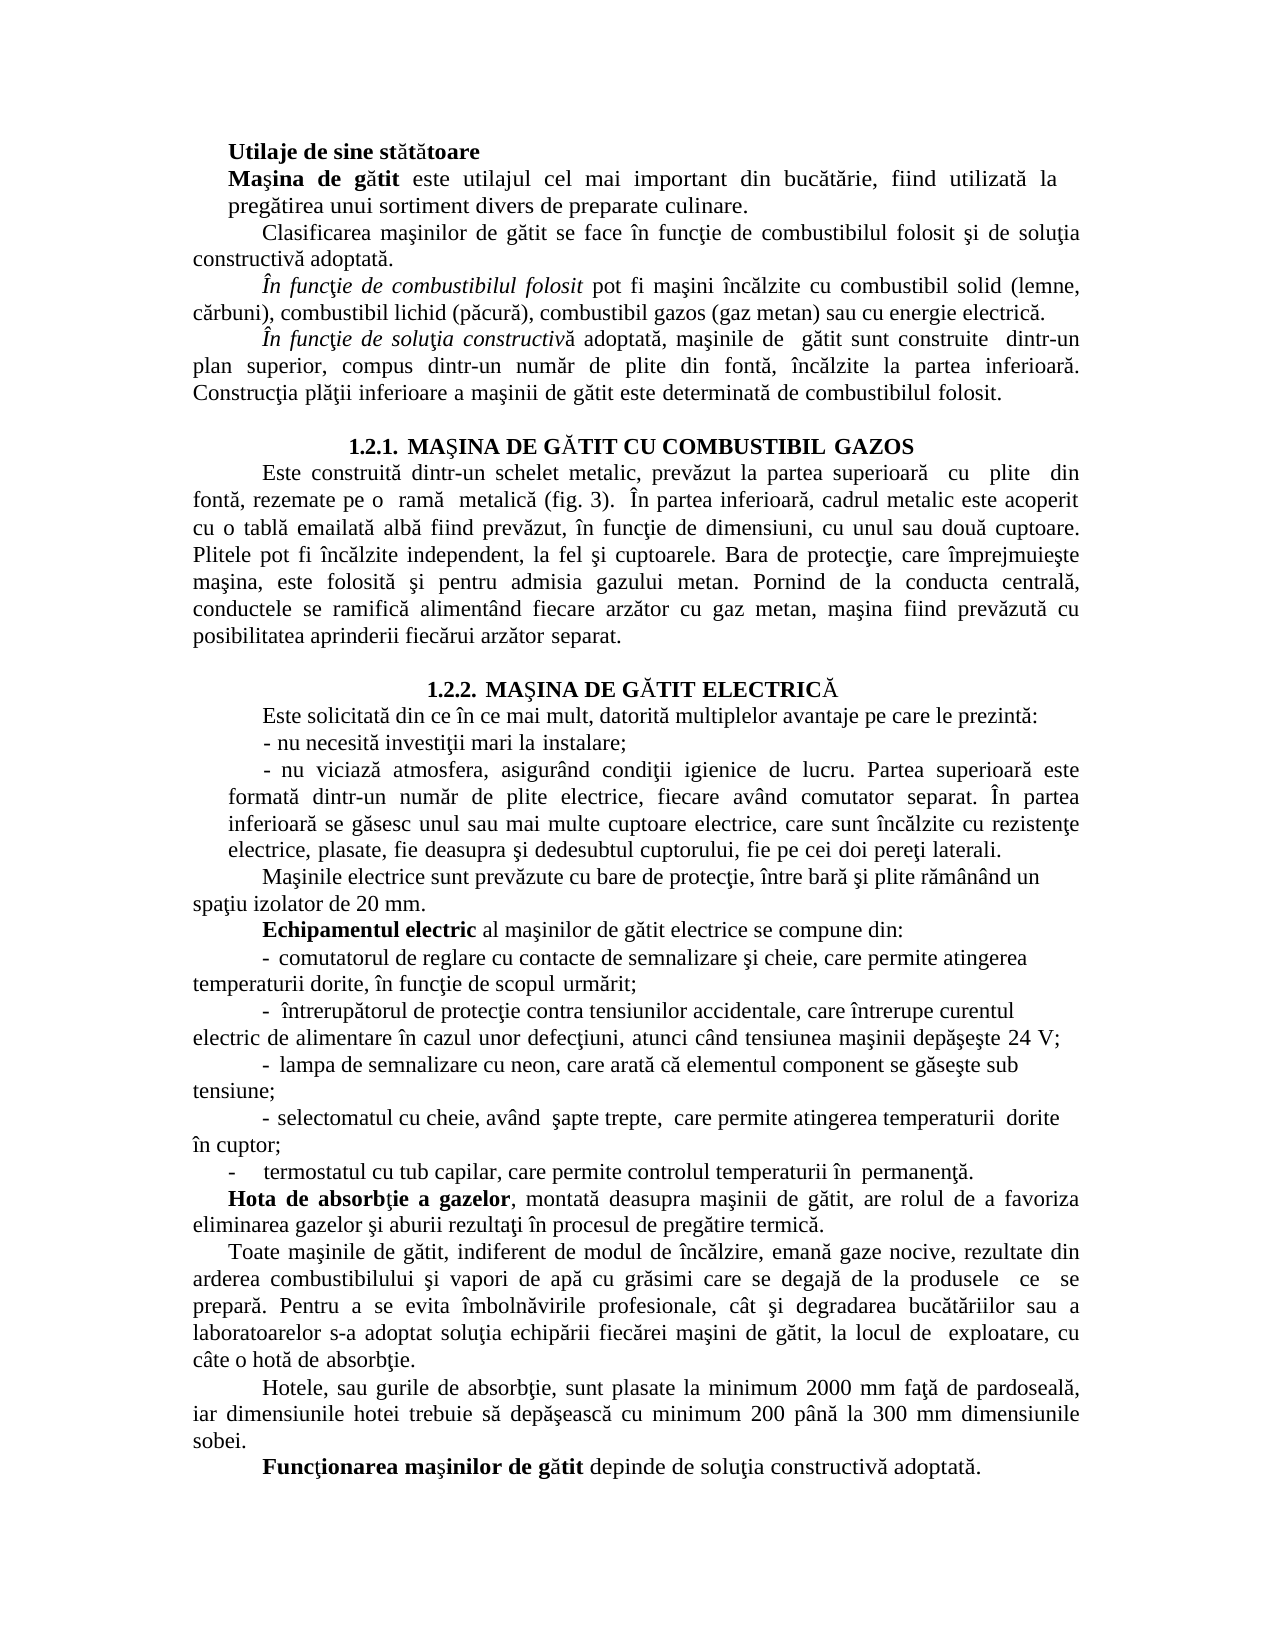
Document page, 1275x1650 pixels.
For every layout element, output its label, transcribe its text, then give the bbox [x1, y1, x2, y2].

text Toate maşinile de gătit, indiferent de modul de încălzire, emană gaze nocive, rezultate din arderea combustibilului şi vapori de apă cu grăsimi care se degajă de la produsele ce se prepară. Pentru a se evita îmbolnăvirile profesionale, cât şi degradarea bucătăriilor sau a laboratoarelor s-a adoptat soluţia echipării fiecărei maşini de gătit, la locul de exploatare, cu câte o hotă de absorbţie. [193, 1238, 1081, 1373]
text Maşinile electrice sunt prevăzute cu bare de protecţie, între bară şi plite rămânând un spaţiu izolator de 20 mm. [193, 863, 1067, 916]
text În funcţie de combustibilul folosit pot fi maşini încălzite cu combustibil solid (lemne, cărbuni), combustibil lichid (păcură), combustibil gazos (gaz metan) sau cu energie electrică. [193, 272, 1081, 325]
list lampa de semnalizare cu neon, care arată că elementul component se găseşte sub tensiune; [193, 1051, 1081, 1104]
list termostatul cu tub capilar, care permite controlul temperaturii în permanenţă. [228, 1158, 1246, 1184]
text Este construită dintr-un schelet metalic, prevăzut la partea superioară cu plite din fontă, rezemate pe o ramă metalică (fig. 3). În partea inferioară, cadrul metalic este acoperit cu o tablă emailată albă fiind prevăzut, în funcţie de dimensiuni, cu unul sau două cuptoare. Plitele pot fi încălzite independent, la fel şi cuptoarele. Bara de protecţie, care împrejmuieşte maşina, este folosită şi pentru admisia gazului metan. Pornind de la conducta centrală, conductele se ramifică alimentând fiecare arzător cu gaz metan, maşina fiind prevăzută cu posibilitatea aprinderii fiecărui arzător separat. [193, 459, 1081, 648]
subtitle Utilaje de sine stătătoare [228, 139, 1246, 165]
list selectomatul cu cheie, având şapte trepte, care permite atingerea temperaturii dorite în cuptor; [193, 1104, 1081, 1157]
list comutatorul de reglare cu contacte de semnalizare şi cheie, care permite atingerea temperaturii dorite, în funcţie de scopul urmărit; [193, 943, 1081, 996]
list nu viciază atmosfera, asigurând condiţii igienice de lucru. Partea superioară este formată dintr-un număr de plite electrice, fiecare având comutator separat. În partea inferioară se găsesc unul sau mai multe cuptoare electrice, care sunt încălzite cu rezistenţe electrice, plasate, fie deasupra şi dedesubtul cuptorului, fie pe cei doi pereţi laterali. [228, 756, 1081, 862]
subtitle MAŞINA DE GĂTIT ELECTRICĂ [427, 676, 1246, 702]
text Clasificarea maşinilor de gătit se face în funcţie de combustibilul folosit şi de soluţia constructivă adoptată. [193, 219, 1081, 272]
text Hotele, sau gurile de absorbţie, sunt plasate la minimum 2000 mm faţă de pardoseală, iar dimensiunile hotei trebuie să depăşească cu minimum 200 până la 300 mm dimensiunile sobei. [193, 1373, 1081, 1453]
text Funcţionarea maşinilor de gătit depinde de soluţia constructivă adoptată. [262, 1453, 1246, 1479]
text Maşina de gătit este utilajul cel mai important din bucătărie, fiind utilizată la pregătirea unui sortiment divers de preparate culinare. [228, 165, 1058, 218]
subtitle MAŞINA DE GĂTIT CU COMBUSTIBIL GAZOS [348, 433, 1246, 459]
text Echipamentul electric al maşinilor de gătit electrice se compune din: [262, 917, 1246, 943]
list întrerupătorul de protecţie contra tensiunilor accidentale, care întrerupe curentul electric de alimentare în cazul unor defecţiuni, atunci când tensiunea maşinii depăşeşte 24 V; [193, 997, 1081, 1050]
text În funcţie de soluţia constructivă adoptată, maşinile de gătit sunt construite dintr-un plan superior, compus dintr-un număr de plite din fontă, încălzite la partea inferioară. Construcţia plăţii inferioare a maşinii de gătit este determinată de combustibilul folosit. [193, 325, 1081, 405]
text Hota de absorbţie a gazelor, montată deasupra maşinii de gătit, are rolul de a favoriza eliminarea gazelor şi aburii rezultaţi în procesul de pregătire termică. [193, 1185, 1081, 1238]
list nu necesită investiţii mari la instalare; [263, 729, 1246, 756]
text Este solicitată din ce în ce mai mult, datorită multiplelor avantaje pe care le prezintă: [262, 702, 1246, 728]
